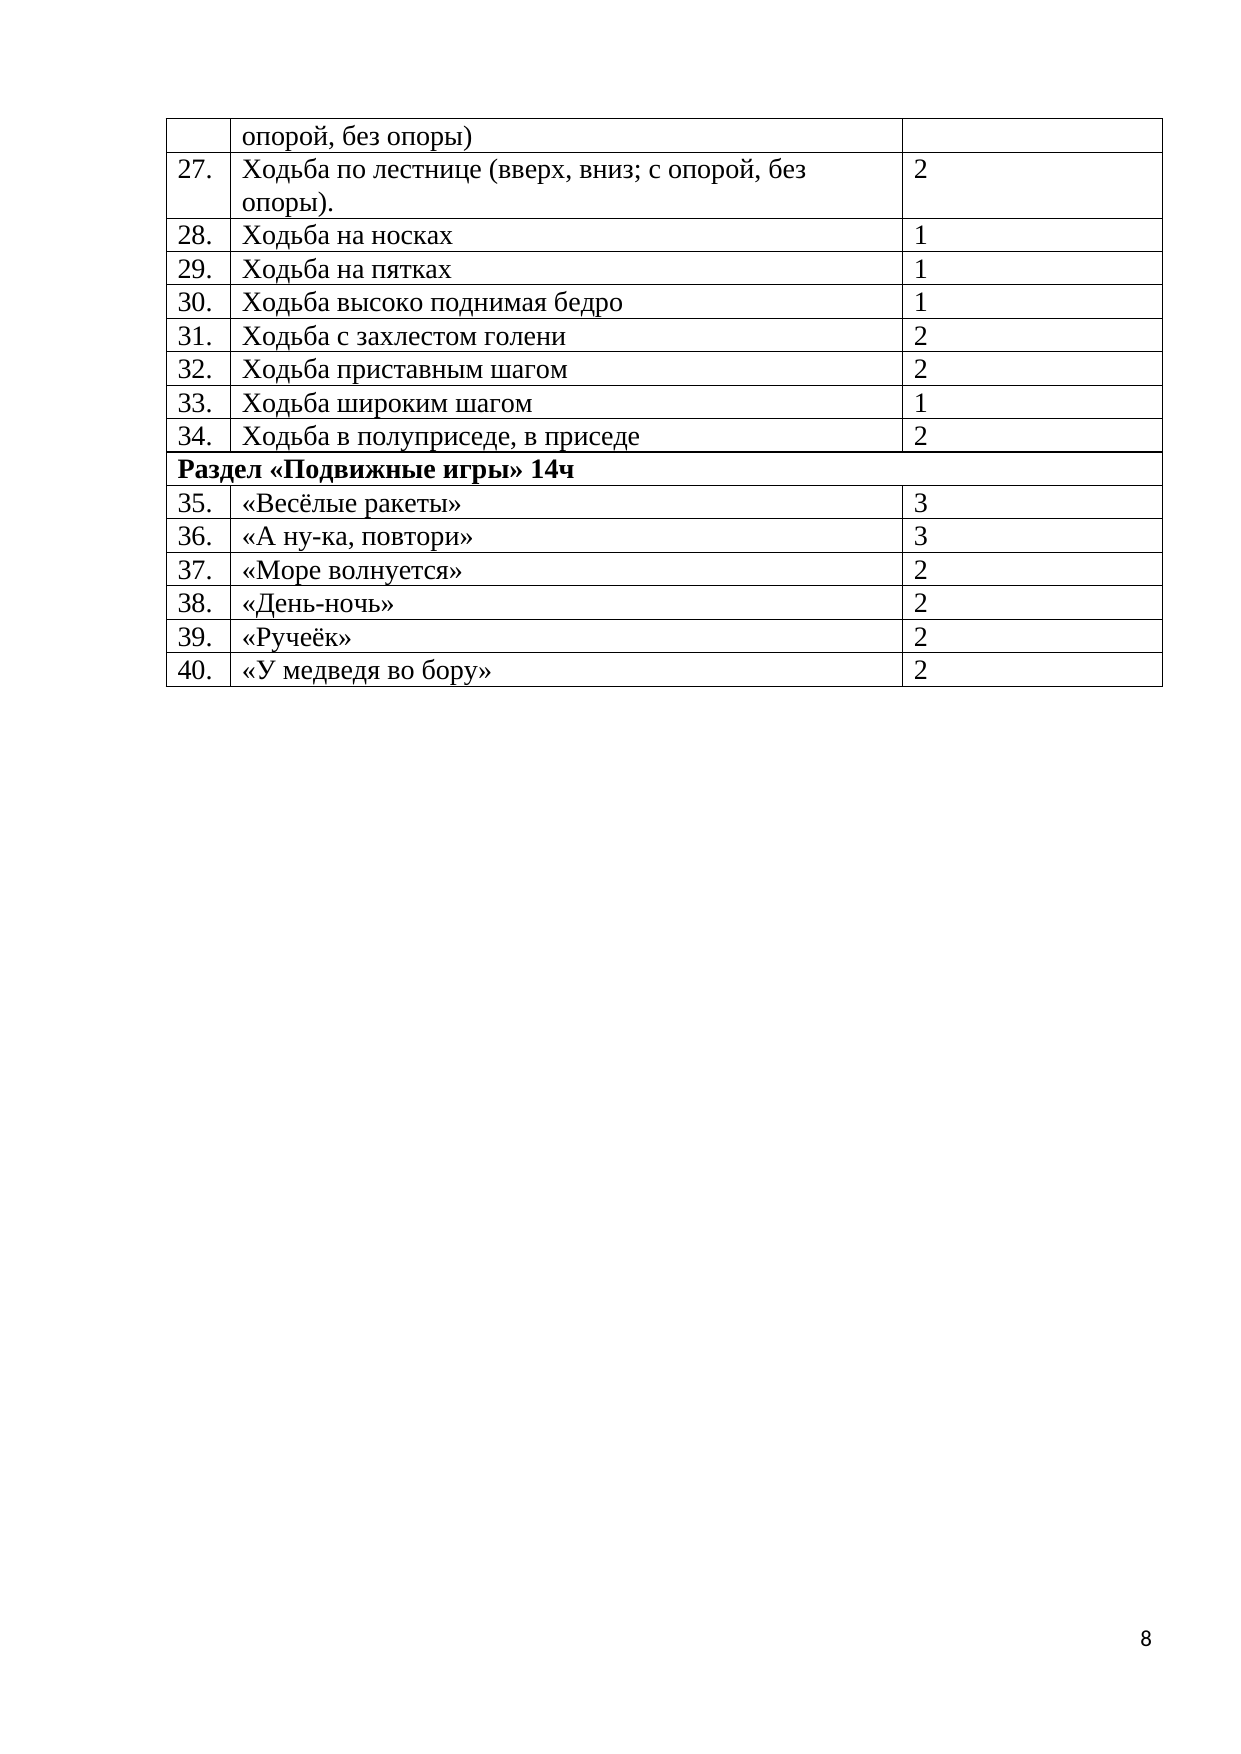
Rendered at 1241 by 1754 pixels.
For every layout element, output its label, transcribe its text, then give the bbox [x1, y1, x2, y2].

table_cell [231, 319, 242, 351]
table_cell 2 [903, 653, 1162, 686]
table_cell 35. [167, 486, 230, 518]
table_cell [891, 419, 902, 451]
table_cell 32. [167, 352, 230, 384]
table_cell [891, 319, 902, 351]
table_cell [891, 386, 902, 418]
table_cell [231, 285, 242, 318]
table_cell 3 [903, 486, 1162, 518]
table_cell 2 [903, 153, 1162, 217]
table_cell 28. [167, 219, 230, 251]
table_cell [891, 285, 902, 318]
table_cell 26. [167, 119, 230, 152]
table_cell 2 [903, 620, 1162, 652]
table_cell 33. [167, 386, 230, 418]
table_cell 1 [903, 252, 1162, 284]
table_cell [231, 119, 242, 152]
table_cell 31. [167, 319, 230, 351]
table_cell 1 [903, 386, 1162, 418]
table_cell 27. [167, 153, 230, 217]
table_cell 37. [167, 553, 230, 585]
table_cell 38. [167, 586, 230, 619]
table_cell 2 [903, 586, 1162, 619]
table_cell 2 [903, 352, 1162, 384]
table_cell 39. [167, 620, 230, 652]
table_cell 2 [903, 119, 1162, 152]
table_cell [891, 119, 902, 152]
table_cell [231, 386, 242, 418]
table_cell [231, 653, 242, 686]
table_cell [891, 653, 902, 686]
table_cell 36. [167, 519, 230, 552]
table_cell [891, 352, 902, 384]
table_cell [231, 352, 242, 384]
table_cell 2 [903, 419, 1162, 451]
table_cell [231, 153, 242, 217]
table_cell 2 [903, 319, 1162, 351]
table_cell 1 [903, 219, 1162, 251]
table_cell Раздел «Подвижные игры» 14ч [167, 453, 1162, 485]
table_cell 2 [903, 553, 1162, 585]
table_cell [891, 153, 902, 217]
table_cell 3 [903, 519, 1162, 552]
table_cell 34. [167, 419, 230, 451]
table_cell 29. [167, 252, 230, 284]
table_cell «Ручеёк» [231, 620, 902, 652]
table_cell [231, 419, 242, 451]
table_cell 1 [903, 285, 1162, 318]
table_cell 40. [167, 653, 230, 686]
table_cell 30. [167, 285, 230, 318]
